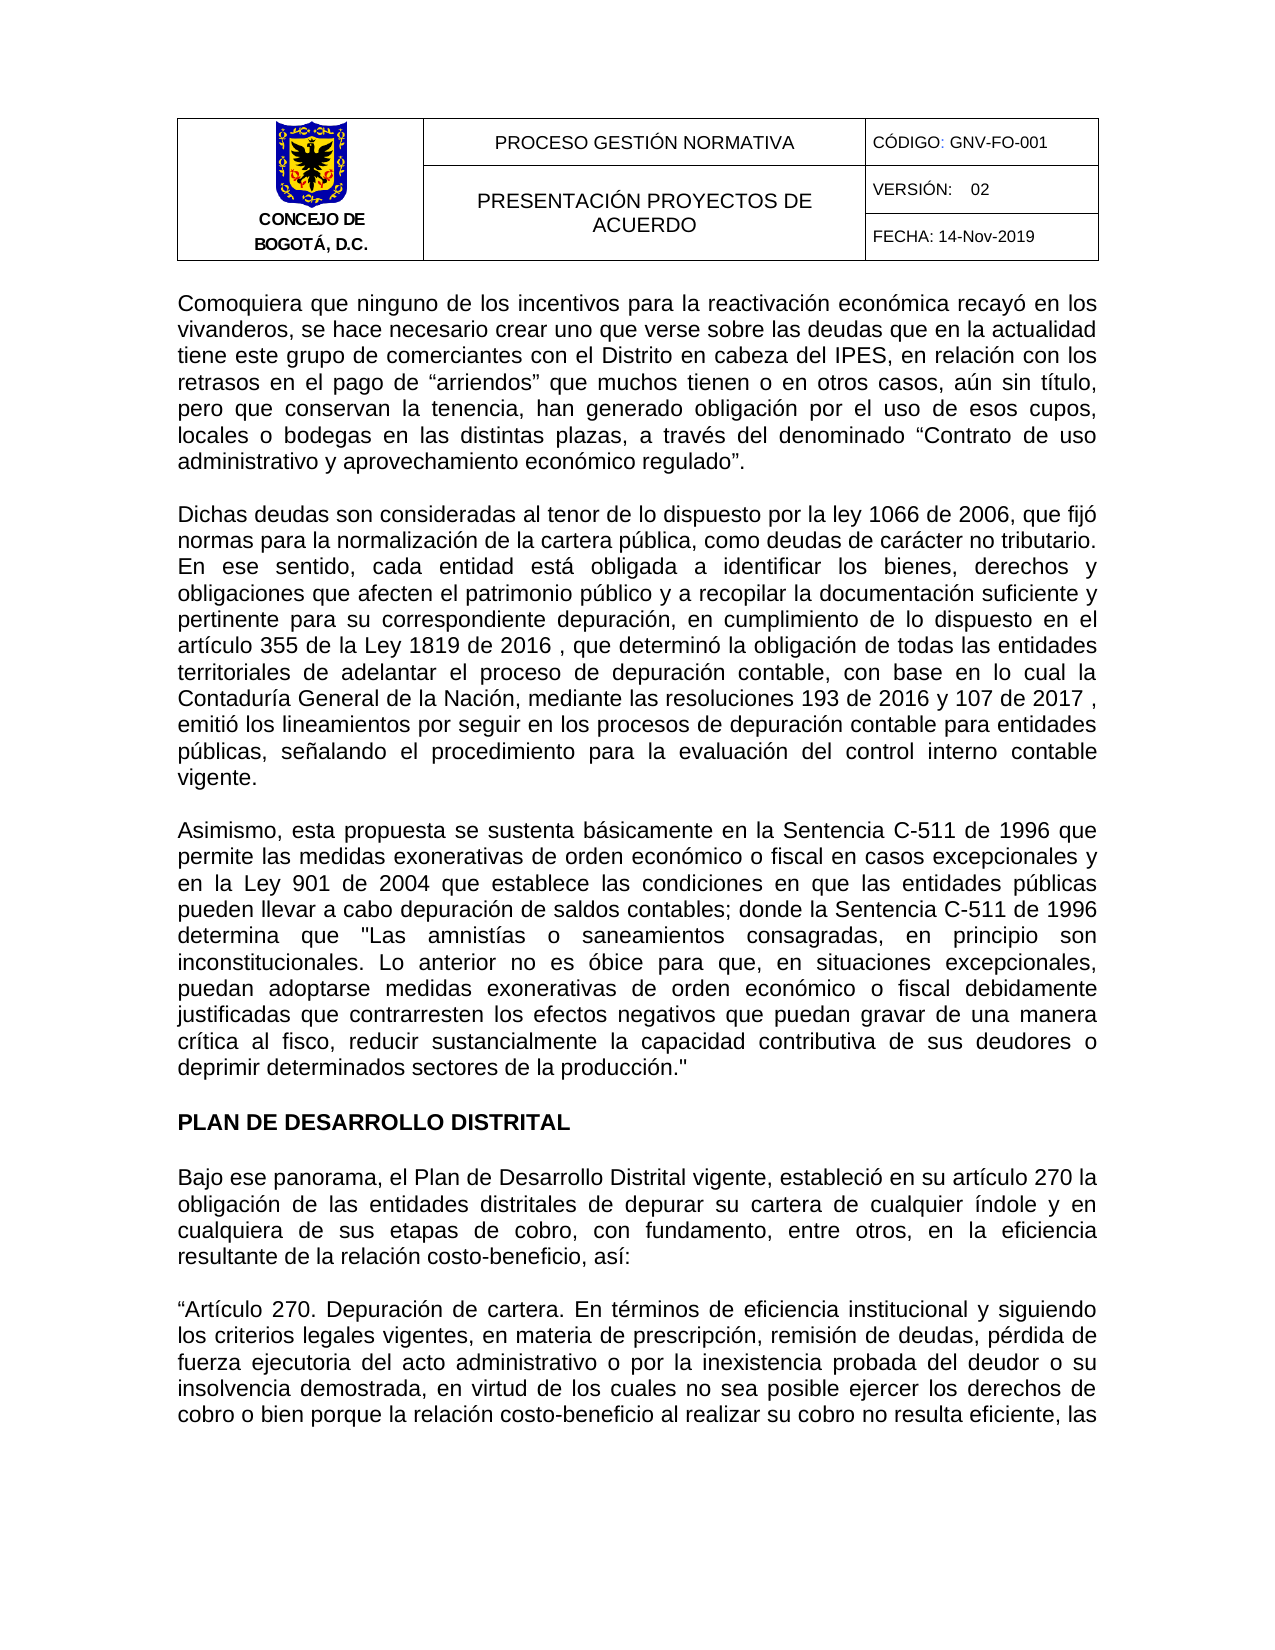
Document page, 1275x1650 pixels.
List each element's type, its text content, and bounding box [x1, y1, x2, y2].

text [177, 1296, 1098, 1428]
text Bajo ese panorama, el Plan de Desarrollo Distrital vigente, estableció en su artículo 270 la obligación de las entidades distritales de depurar su cartera de cualquier índole y en cualquiera de sus etapas de cobro, con fundamento, entre otros, en la eficiencia resultante de la relación costo-beneficio, así: [177, 1164, 1098, 1270]
text Dichas deudas son consideradas al tenor de lo dispuesto por la ley 1066 de 2006, que fijó normas para la normalización de la cartera pública, como deudas de carácter no tributario. En ese sentido, cada entidad está obligada a identificar los bienes, derechos y obligaciones que afecten el patrimonio público y a recopilar la documentación suficiente y pertinente para su correspondiente depuración, en cumplimiento de lo dispuesto en el artículo 355 de la Ley 1819 de 2016 , que determinó la obligación de todas las entidades territoriales de adelantar el proceso de depuración contable, con base en lo cual la Contaduría General de la Nación, mediante las resoluciones 193 de 2016 y 107 de 2017 , emitió los lineamientos por seguir en los procesos de depuración contable para entidades públicas, señalando el procedimiento para la evaluación del control interno contable vigente. [177, 501, 1098, 791]
text PLAN DE DESARROLLO DISTRITAL [177, 1109, 1098, 1136]
text Comoquiera que ninguno de los incentivos para la reactivación económica recayó en los vivanderos, se hace necesario crear uno que verse sobre las deudas que en la actualidad tiene este grupo de comerciantes con el Distrito en cabeza del IPES, en relación con los retrasos en el pago de “arriendos” que muchos tienen o en otros casos, aún sin título, pero que conservan la tenencia, han generado obligación por el uso de esos cupos, locales o bodegas en las distintas plazas, a través del denominado “Contrato de uso administrativo y aprovechamiento económico regulado”. [177, 290, 1098, 474]
text Asimismo, esta propuesta se sustenta básicamente en la Sentencia C-511 de 1996 que permite las medidas exonerativas de orden económico o fiscal en casos excepcionales y en la Ley 901 de 2004 que establece las condiciones en que las entidades públicas pueden llevar a cabo depuración de saldos contables; donde la Sentencia C-511 de 1996 determina que "Las amnistías o saneamientos consagradas, en principio son inconstitucionales. Lo anterior no es óbice para que, en situaciones excepcionales, puedan adoptarse medidas exonerativas de orden económico o fiscal debidamente justificadas que contrarresten los efectos negativos que puedan gravar de una manera crítica al fisco, reducir sustancialmente la capacidad contributiva de sus deudores o deprimir determinados sectores de la producción." [177, 817, 1098, 1080]
